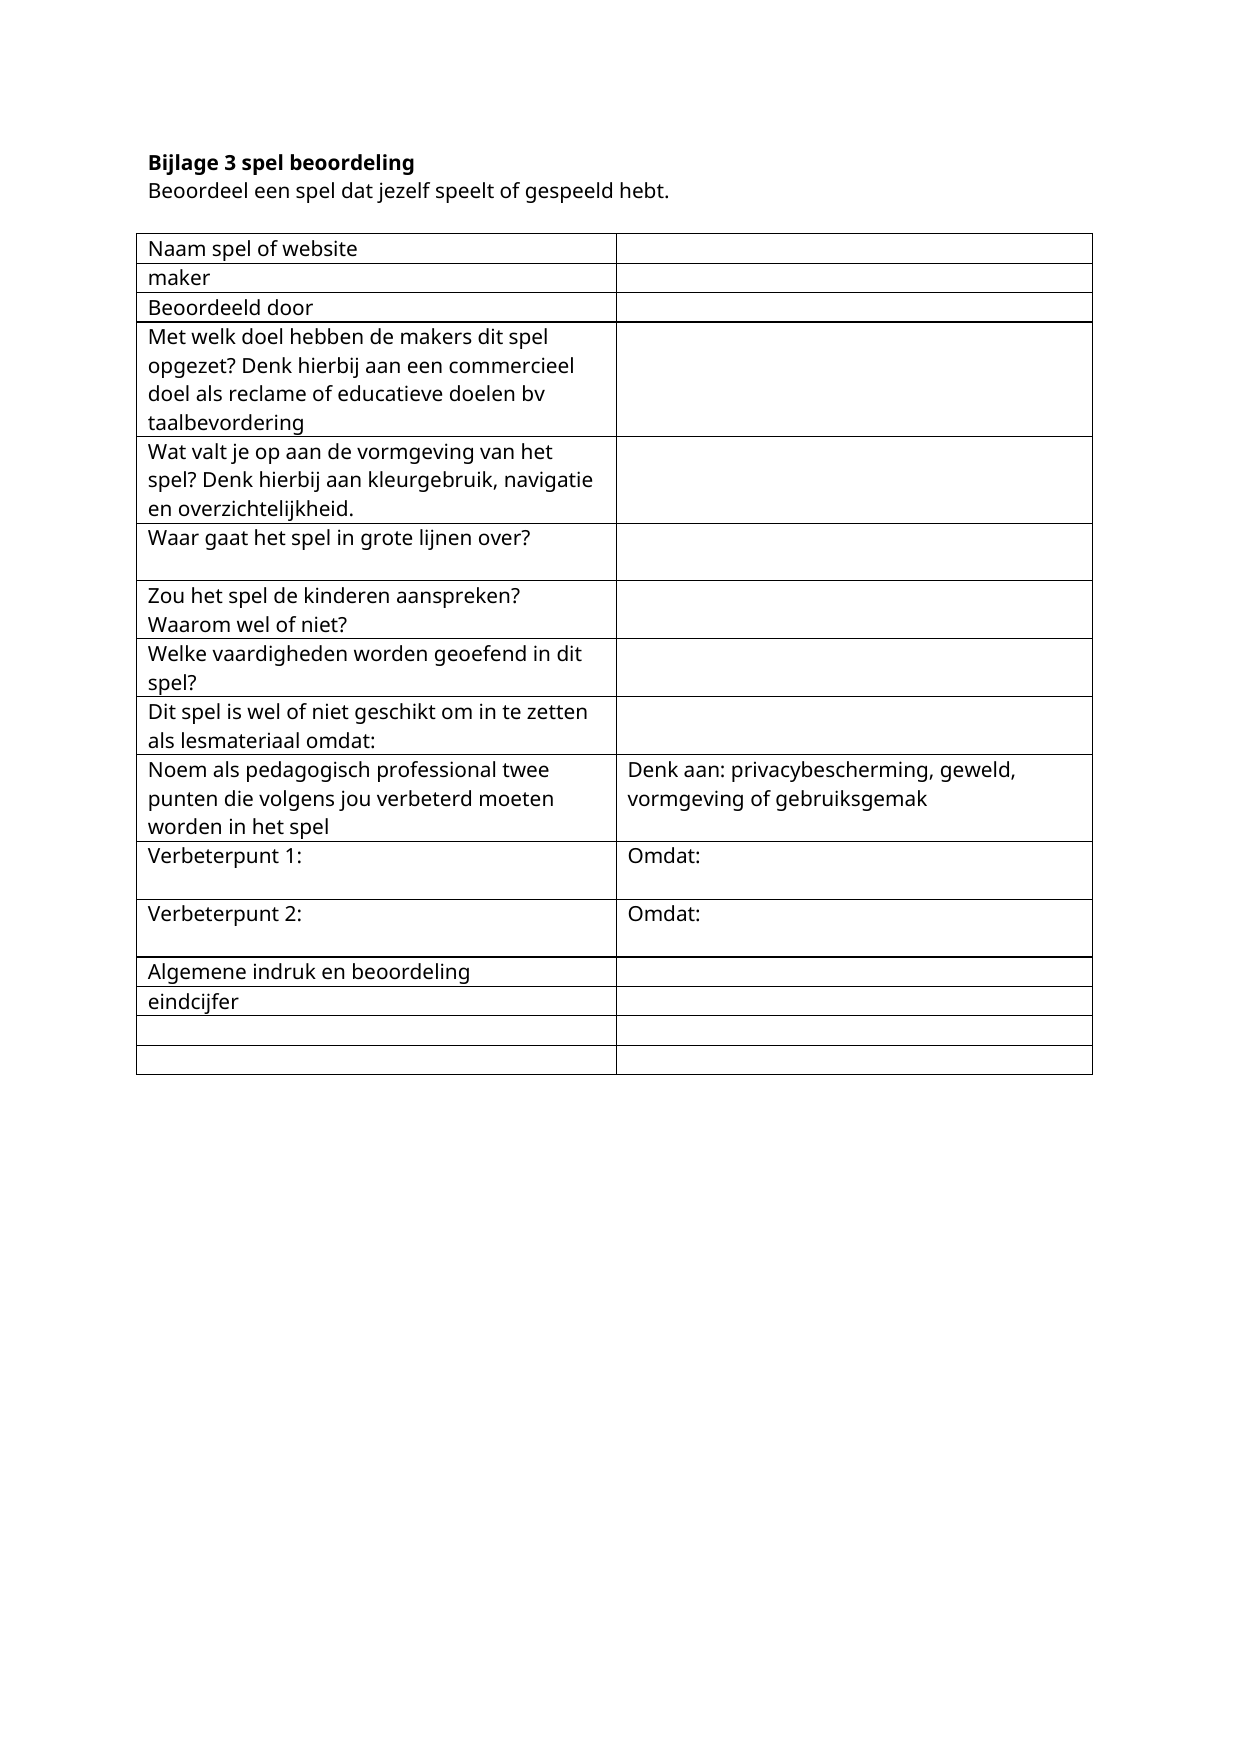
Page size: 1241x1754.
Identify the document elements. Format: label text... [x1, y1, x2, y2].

table_cell Verbeterpunt 1: [137, 842, 616, 898]
text Beoordeel een spel dat jezelf speelt of gespeeld hebt. [148, 176, 1093, 204]
table_cell Algemene indruk en beoordeling [137, 958, 616, 986]
table_cell Waar gaat het spel in grote lijnen over? [137, 524, 616, 580]
table_cell [617, 524, 1092, 580]
table_cell [137, 1016, 616, 1045]
table_cell Noem als pedagogisch professional twee punten die volgens jou verbeterd moeten worden in het spel [137, 755, 616, 841]
table_cell [617, 323, 1092, 436]
table_cell [617, 987, 1092, 1015]
table_cell maker [137, 264, 616, 292]
table_cell [617, 958, 1092, 986]
table_cell Zou het spel de kinderen aanspreken? Waarom wel of niet? [137, 581, 616, 638]
table_cell [617, 1046, 1092, 1074]
table_cell [617, 581, 1092, 638]
table_cell Denk aan: privacybescherming, geweld, vormgeving of gebruiksgemak [617, 755, 1092, 841]
table_cell [617, 1016, 1092, 1045]
table_header [617, 234, 1092, 262]
table_cell Beoordeeld door [137, 293, 616, 321]
table_cell [617, 697, 1092, 754]
table_cell eindcijfer [137, 987, 616, 1015]
table_cell [617, 293, 1092, 321]
table_cell Met welk doel hebben de makers dit spel opgezet? Denk hierbij aan een commercieel doel als reclame of educatieve doelen bv taalbevordering [137, 323, 616, 436]
table_cell Wat valt je op aan de vormgeving van het spel? Denk hierbij aan kleurgebruik, navigatie en overzichtelijkheid. [137, 437, 616, 522]
table_cell [617, 264, 1092, 292]
table_cell Omdat: [617, 900, 1092, 956]
table_cell [617, 437, 1092, 522]
table_cell Welke vaardigheden worden geoefend in dit spel? [137, 639, 616, 696]
table_cell Omdat: [617, 842, 1092, 898]
table_header Naam spel of website [137, 234, 616, 262]
table_cell Verbeterpunt 2: [137, 900, 616, 956]
table_cell [617, 639, 1092, 696]
text Bijlage 3 spel beoordeling [148, 148, 1093, 176]
table_cell [137, 1046, 616, 1074]
table_cell Dit spel is wel of niet geschikt om in te zetten als lesmateriaal omdat: [137, 697, 616, 754]
